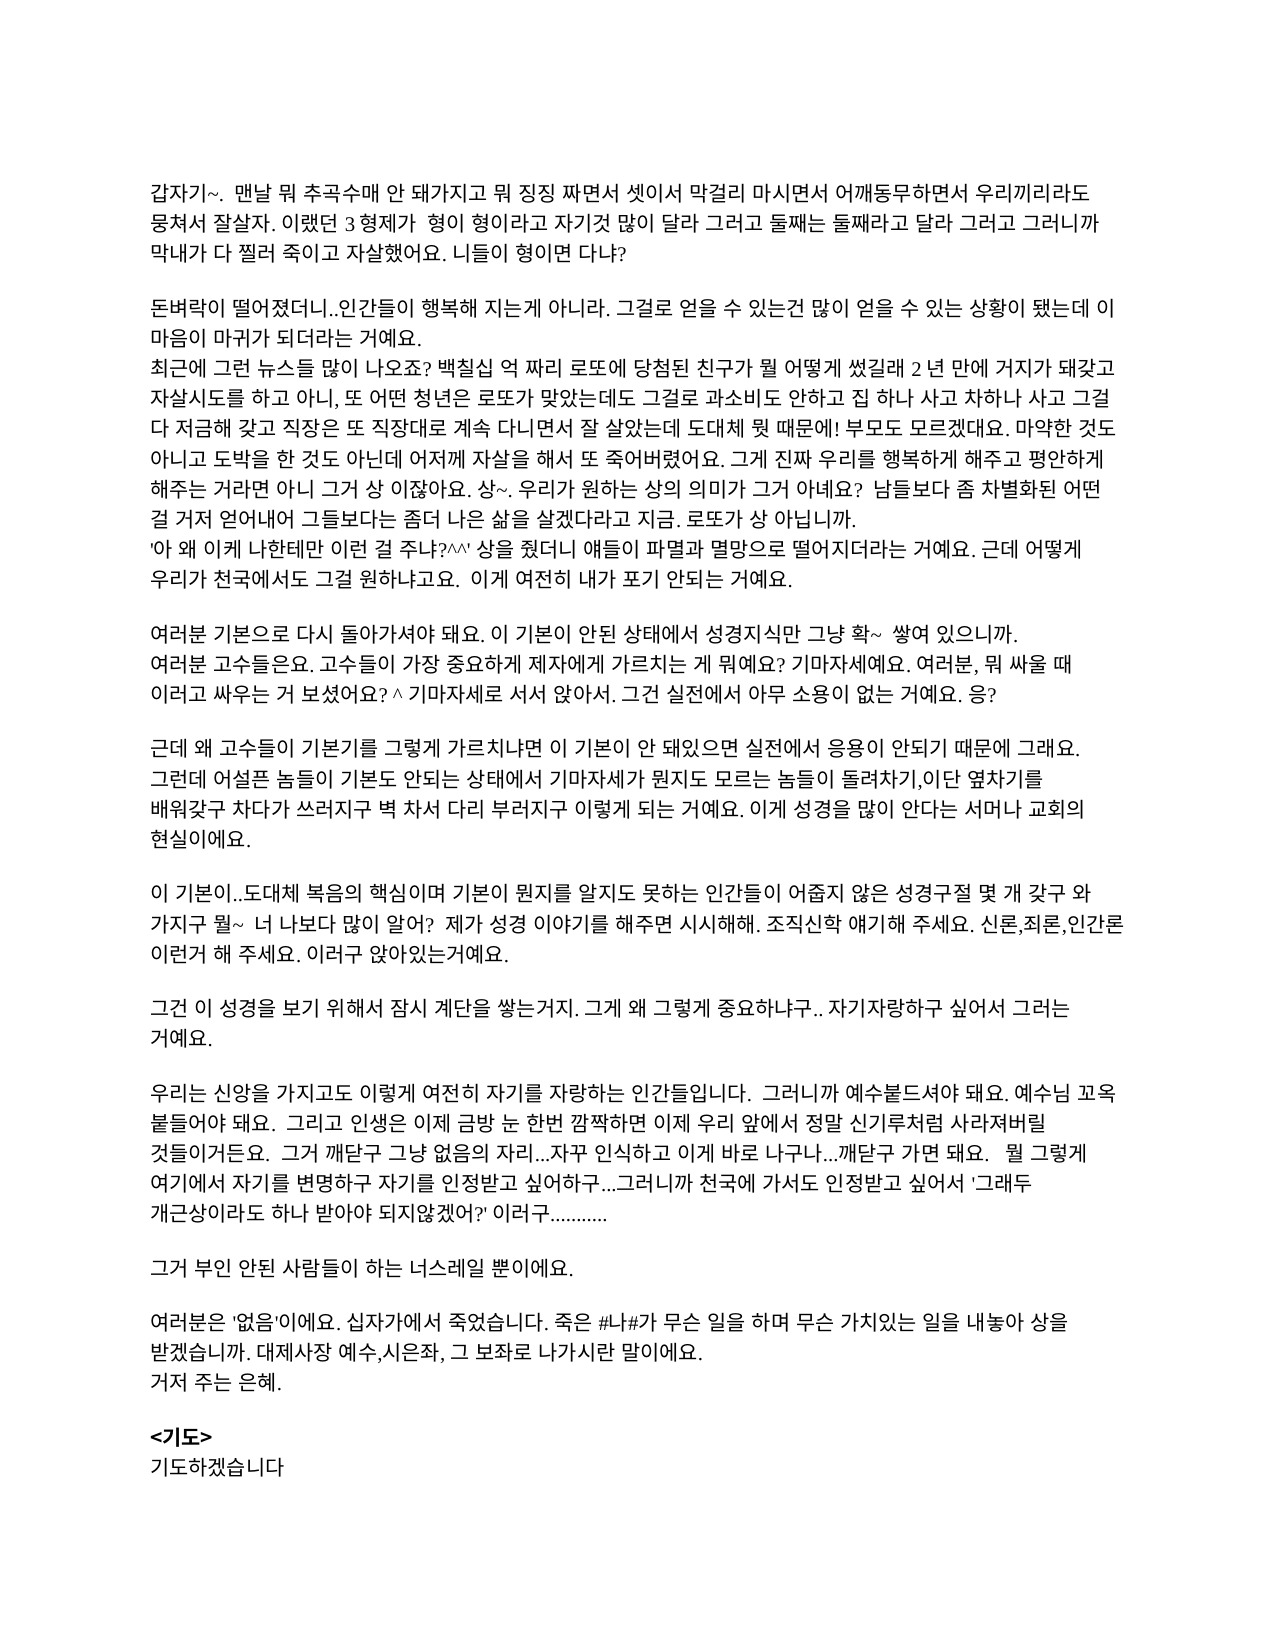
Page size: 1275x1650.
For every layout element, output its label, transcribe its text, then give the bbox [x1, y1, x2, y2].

text 근데 왜 고수들이 기본기를 그렇게 가르치냐면 이 기본이 안 돼있으면 실전에서 응용이 안되기 때문에 그래요. 그런데 어설픈 놈들이 기본도 안되는 상태에서 기마자세가 뭔지도 모르는 놈들이 돌려차기,이단 옆차기를 배워갖구 차다가 쓰러지구 벽 차서 다리 부러지구 이렇게 되는 거예요. 이게 성경을 많이 안다는 서머나 교회의 현실이에요. [150, 733, 1125, 853]
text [150, 177, 1125, 268]
text '아 왜 이케 나한테만 이런 걸 주냐?^^' 상을 줬더니 얘들이 파멸과 멸망으로 떨어지더라는 거예요. 근데 어떻게 우리가 천국에서도 그걸 원하냐고요. 이게 여전히 내가 포기 안되는 거예요. [150, 533, 1125, 594]
text 여러분은 '없음'이에요. 십자가에서 죽었습니다. 죽은 #나#가 무슨 일을 하며 무슨 가치있는 일을 내놓아 상을 받겠습니까. 대제사장 예수,시은좌, 그 보좌로 나가시란 말이에요. [150, 1306, 1125, 1367]
text 여러분 기본으로 다시 돌아가셔야 돼요. 이 기본이 안된 상태에서 성경지식만 그냥 확~ 쌓여 있으니까. [150, 618, 1125, 648]
text 우리는 신앙을 가지고도 이렇게 여전히 자기를 자랑하는 인간들입니다. 그러니까 예수붙드셔야 돼요. 예수님 꼬옥 붙들어야 돼요. 그리고 인생은 이제 금방 눈 한번 깜짝하면 이제 우리 앞에서 정말 신기루처럼 사라져버릴 것들이거든요. 그거 깨닫구 그냥 없음의 자리...자꾸 인식하고 이게 바로 나구나...깨닫구 가면 돼요. 뭘 그렇게 여기에서 자기를 변명하구 자기를 인정받고 싶어하구...그러니까 천국에 가서도 인정받고 싶어서 '그래두 개근상이라도 하나 받아야 되지않겠어?' 이러구........... [150, 1077, 1125, 1228]
text <기도> [150, 1421, 1125, 1451]
text 돈벼락이 떨어졌더니..인간들이 행복해 지는게 아니라. 그걸로 얻을 수 있는건 많이 얻을 수 있는 상황이 됐는데 이 마음이 마귀가 되더라는 거예요. [150, 292, 1125, 352]
text 그거 부인 안된 사람들이 하는 너스레일 뿐이에요. [150, 1252, 1125, 1282]
text 거저 주는 은혜. [150, 1367, 1125, 1397]
text 최근에 그런 뉴스들 많이 나오죠? 백칠십 억 짜리 로또에 당첨된 친구가 뭘 어떻게 썼길래 2년 만에 거지가 돼갖고 자살시도를 하고 아니, 또 어떤 청년은 로또가 맞았는데도 그걸로 과소비도 안하고 집 하나 사고 차하나 사고 그걸 다 저금해 갖고 직장은 또 직장대로 계속 다니면서 잘 살았는데 도대체 뭣 때문에! 부모도 모르겠대요. 마약한 것도 아니고 도박을 한 것도 아닌데 어저께 자살을 해서 또 죽어버렸어요. 그게 진짜 우리를 행복하게 해주고 평안하게 해주는 거라면 아니 그거 상 이잖아요. 상~. 우리가 원하는 상의 의미가 그거 아녜요? 남들보다 좀 차별화된 어떤 걸 거저 얻어내어 그들보다는 좀더 나은 삶을 살겠다라고 지금. 로또가 상 아닙니까. [150, 352, 1125, 533]
text 그건 이 성경을 보기 위해서 잠시 계단을 쌓는거지. 그게 왜 그렇게 중요하냐구.. 자기자랑하구 싶어서 그러는 거예요. [150, 992, 1125, 1053]
text 기도하겠습니다 [150, 1451, 1125, 1481]
text 이 기본이..도대체 복음의 핵심이며 기본이 뭔지를 알지도 못하는 인간들이 어줍지 않은 성경구절 몇 개 갖구 와 가지구 뭘~ 너 나보다 많이 알어? 제가 성경 이야기를 해주면 시시해해. 조직신학 얘기해 주세요. 신론,죄론,인간론 이런거 해 주세요. 이러구 앉아있는거예요. [150, 878, 1125, 968]
text 여러분 고수들은요. 고수들이 가장 중요하게 제자에게 가르치는 게 뭐예요? 기마자세예요. 여러분, 뭐 싸울 때 이러고 싸우는 거 보셨어요? ^ 기마자세로 서서 앉아서. 그건 실전에서 아무 소용이 없는 거예요. 응? [150, 648, 1125, 709]
